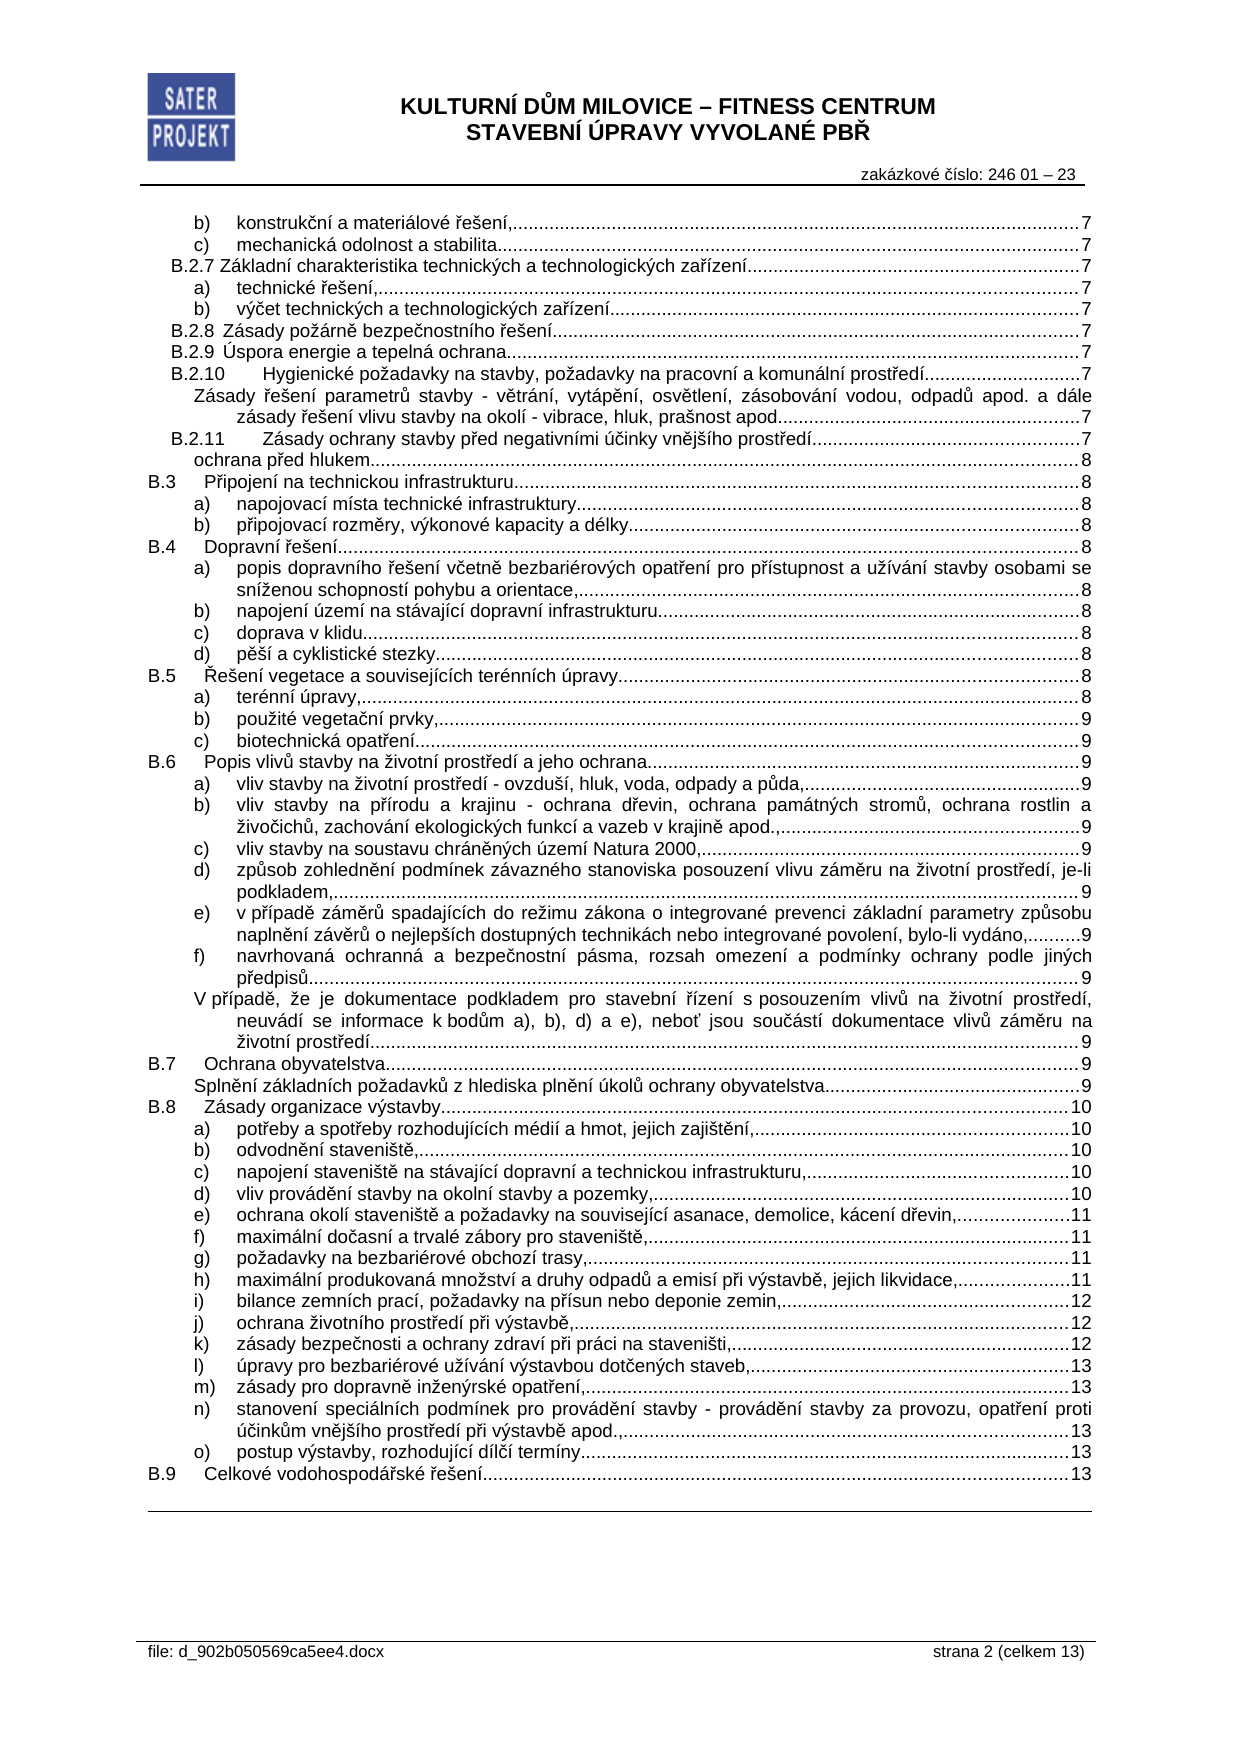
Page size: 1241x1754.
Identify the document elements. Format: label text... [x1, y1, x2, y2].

text i) bilance zemních prací, požadavky na přísun nebo deponie zemin, 12 [194, 1290, 1092, 1312]
text f) maximální dočasní a trvalé zábory pro staveniště, 11 [194, 1225, 1092, 1247]
text g) požadavky na bezbariérové obchozí trasy, 11 [194, 1247, 1092, 1268]
text B.2.10 Hygienické požadavky na stavby, požadavky na pracovní a komunální prostředí 7 [171, 363, 1092, 384]
text k) zásady bezpečnosti a ochrany zdraví při práci na staveništi, 12 [194, 1333, 1092, 1355]
picture [147, 73, 237, 163]
text n) stanovení speciálních podmínek pro provádění stavby - provádění stavby za provozu, opatření proti účinkům vnějšího prostředí při výstavbě apod., 13 [194, 1398, 1092, 1441]
text B.2.11 Zásady ochrany stavby před negativními účinky vnějšího prostředí 7 [171, 428, 1092, 449]
text f) navrhovaná ochranná a bezpečnostní pásma, rozsah omezení a podmínky ochrany podle jiných předpisů. 9 [194, 945, 1092, 988]
text c) doprava v klidu 8 [194, 622, 1092, 643]
text a) potřeby a spotřeby rozhodujících médií a hmot, jejich zajištění, 10 [194, 1118, 1092, 1139]
text a) popis dopravního řešení včetně bezbariérových opatření pro přístupnost a užívání stavby osobami se sníženou schopností pohybu a orientace, 8 [194, 557, 1092, 600]
text a) terénní úpravy, 8 [194, 686, 1092, 708]
text b) konstrukční a materiálové řešení, 7 [194, 212, 1092, 233]
text e) v případě záměrů spadajících do režimu zákona o integrované prevenci základní parametry způsobu naplnění závěrů o nejlepších dostupných technikách nebo integrované povolení, bylo-li vydáno, 9 [194, 902, 1092, 945]
text B.8 Zásady organizace výstavby 10 [148, 1096, 1092, 1118]
text Splnění základních požadavků z hlediska plnění úkolů ochrany obyvatelstva. 9 [194, 1074, 1092, 1096]
text V případě, že je dokumentace podkladem pro stavební řízení s posouzením vlivů na životní prostředí, neuvádí se informace k bodům a), b), d) a e), neboť jsou součástí dokumentace vlivů záměru na životní prostředí. 9 [194, 988, 1092, 1053]
text c) napojení staveniště na stávající dopravní a technickou infrastrukturu, 10 [194, 1161, 1092, 1182]
text e) ochrana okolí staveniště a požadavky na související asanace, demolice, kácení dřevin, 11 [194, 1204, 1092, 1225]
text c) mechanická odolnost a stabilita. 7 [194, 233, 1092, 255]
text a) technické řešení, 7 [194, 277, 1092, 298]
text B.2.7 Základní charakteristika technických a technologických zařízení 7 [171, 255, 1092, 277]
text Zásady řešení parametrů stavby - větrání, vytápění, osvětlení, zásobování vodou, odpadů apod. a dále zásady řešení vlivu stavby na okolí - vibrace, hluk, prašnost apod.. 7 [194, 384, 1092, 428]
text b) připojovací rozměry, výkonové kapacity a délky 8 [194, 514, 1092, 535]
text B.9 Celkové vodohospodářské řešení 13 [148, 1463, 1092, 1484]
text b) použité vegetační prvky, 9 [194, 708, 1092, 729]
text B.4 Dopravní řešení 8 [148, 535, 1092, 557]
text a) napojovací místa technické infrastruktury 8 [194, 492, 1092, 514]
text B.2.9 Úspora energie a tepelná ochrana 7 [171, 341, 1092, 363]
text d) způsob zohlednění podmínek závazného stanoviska posouzení vlivu záměru na životní prostředí, je-li podkladem, 9 [194, 859, 1092, 902]
text b) vliv stavby na přírodu a krajinu - ochrana dřevin, ochrana památných stromů, ochrana rostlin a živočichů, zachování ekologických funkcí a vazeb v krajině apod., 9 [194, 794, 1092, 837]
text B.7 Ochrana obyvatelstva 9 [148, 1053, 1092, 1074]
text l) úpravy pro bezbariérové užívání výstavbou dotčených staveb, 13 [194, 1355, 1092, 1376]
text B.5 Řešení vegetace a souvisejících terénních úpravy 8 [148, 665, 1092, 686]
text b) výčet technických a technologických zařízení. 7 [194, 298, 1092, 320]
text j) ochrana životního prostředí při výstavbě, 12 [194, 1312, 1092, 1333]
text a) vliv stavby na životní prostředí - ovzduší, hluk, voda, odpady a půda, 9 [194, 773, 1092, 794]
text h) maximální produkovaná množství a druhy odpadů a emisí při výstavbě, jejich likvidace, 11 [194, 1268, 1092, 1290]
text c) biotechnická opatření. 9 [194, 729, 1092, 751]
text B.6 Popis vlivů stavby na životní prostředí a jeho ochrana 9 [148, 751, 1092, 773]
text b) napojení území na stávající dopravní infrastrukturu 8 [194, 600, 1092, 622]
text B.2.8 Zásady požárně bezpečnostního řešení 7 [171, 320, 1092, 341]
text d) pěší a cyklistické stezky 8 [194, 643, 1092, 665]
text ochrana před hlukem 8 [194, 449, 1092, 471]
text o) postup výstavby, rozhodující dílčí termíny. 13 [194, 1441, 1092, 1463]
text d) vliv provádění stavby na okolní stavby a pozemky, 10 [194, 1182, 1092, 1204]
text b) odvodnění staveniště, 10 [194, 1139, 1092, 1161]
text c) vliv stavby na soustavu chráněných území Natura 2000, 9 [194, 837, 1092, 859]
text B.3 Připojení na technickou infrastrukturu 8 [148, 471, 1092, 492]
text m) zásady pro dopravně inženýrské opatření, 13 [194, 1376, 1092, 1398]
